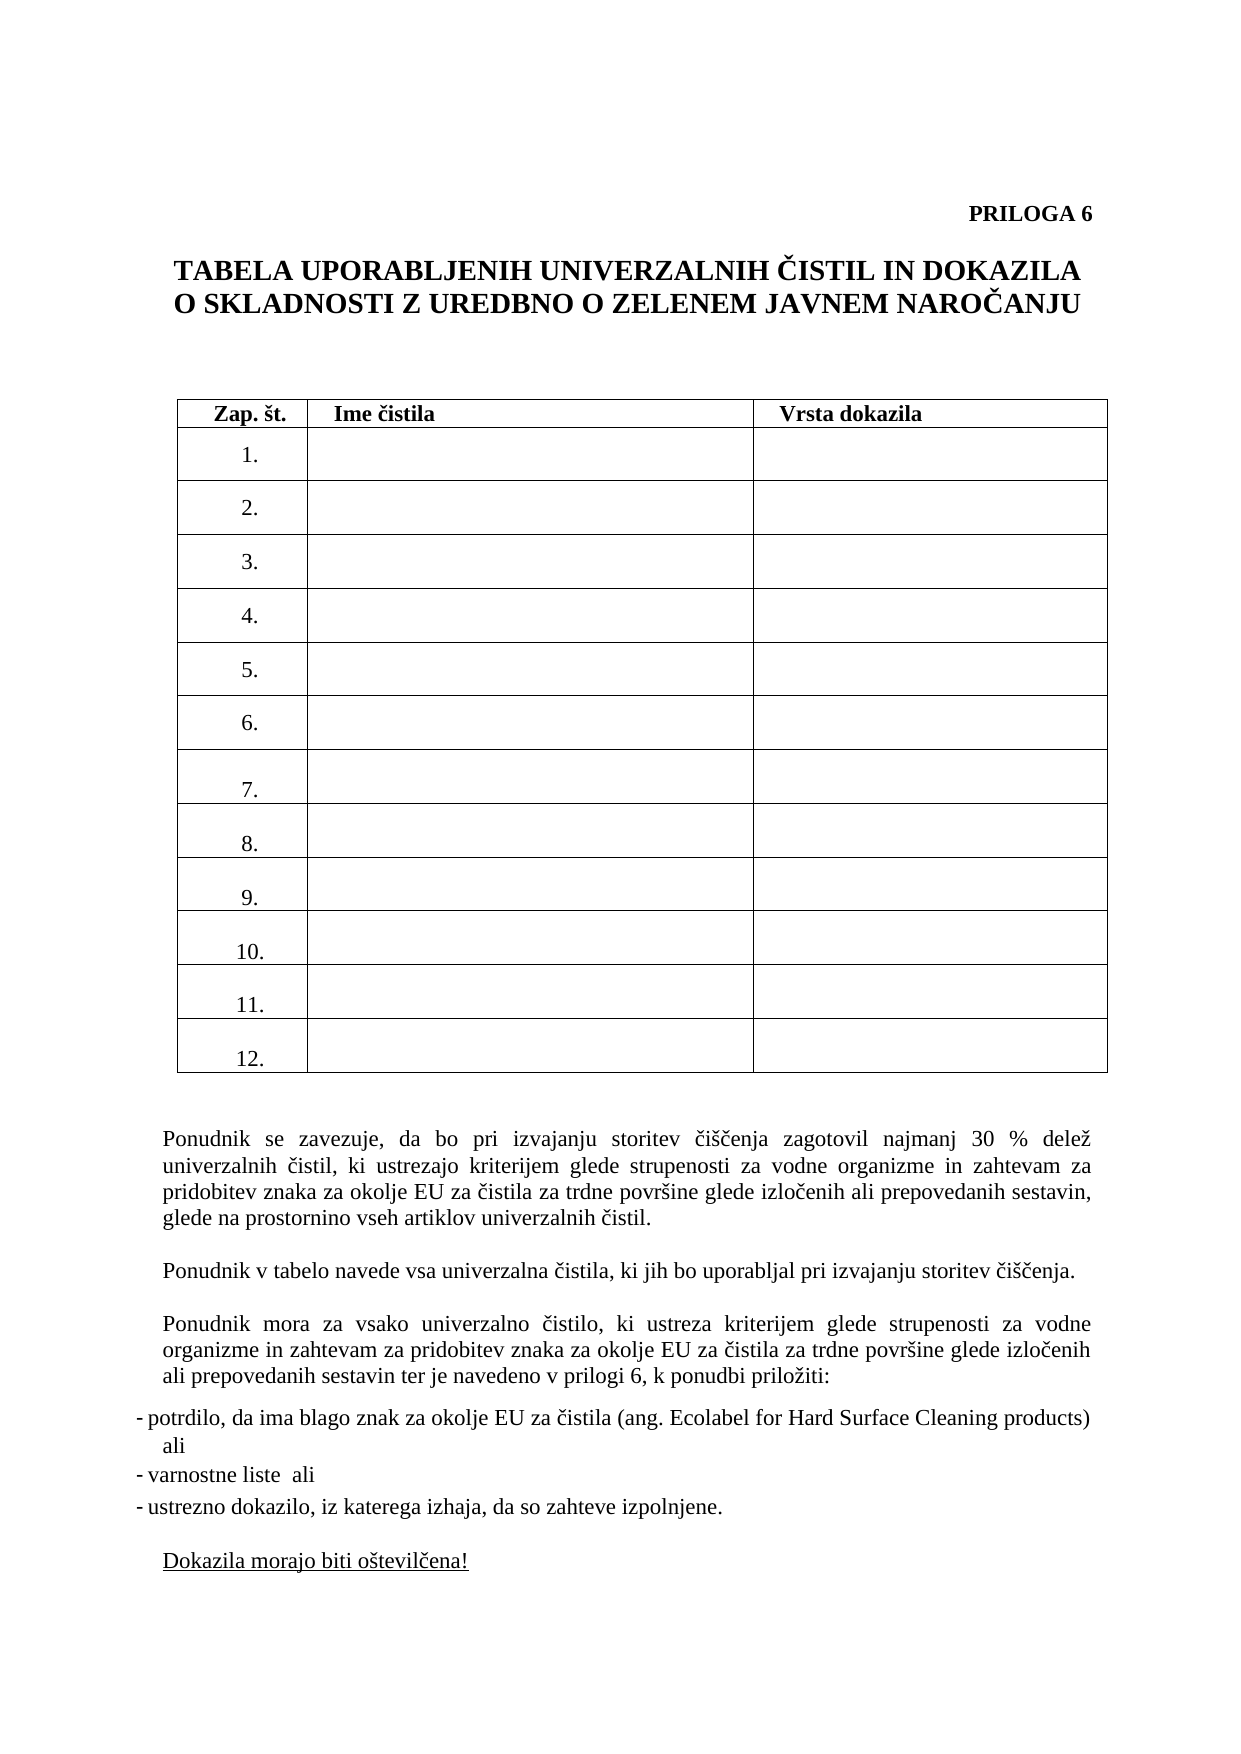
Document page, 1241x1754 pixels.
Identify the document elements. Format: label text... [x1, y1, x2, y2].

table_cell 11. [178, 965, 307, 1018]
text Ponudnik se zavezuje, da bo pri izvajanju storitev čiščenja zagotovil najmanj 30 % delež univerzalnih čistil, ki ustrezajo kriterijem glede strupenosti za vodne organizme in zahtevam za pridobitev znaka za okolje EU za čistila za trdne površine glede izločenih ali prepovedanih sestavin, glede na prostornino vseh artiklov univerzalnih čistil. [162, 1125, 1093, 1231]
list varnostne liste ali [136, 1458, 1093, 1490]
table_cell [754, 428, 1107, 480]
table_cell [308, 1019, 753, 1072]
table_cell [754, 643, 1107, 695]
table_cell 6. [178, 696, 307, 749]
table_cell [754, 911, 1107, 964]
table_cell 8. [178, 804, 307, 857]
table_cell [754, 858, 1107, 910]
table_cell [754, 589, 1107, 642]
text PRILOGA 6 [162, 200, 1093, 227]
table_cell 3. [178, 535, 307, 588]
table_cell [308, 589, 753, 642]
table_cell [308, 696, 753, 749]
table_cell 2. [178, 481, 307, 534]
table_cell [308, 428, 753, 480]
table_cell [308, 804, 753, 857]
table_header Vrsta dokazila [754, 400, 1107, 427]
table_header Zap. št. [178, 400, 307, 427]
table_cell 12. [178, 1019, 307, 1072]
list ustrezno dokazilo, iz katerega izhaja, da so zahteve izpolnjene. [136, 1490, 1093, 1521]
text Dokazila morajo biti oštevilčena! [162, 1547, 1093, 1574]
list potrdilo, da ima blago znak za okolje EU za čistila (ang. Ecolabel for Hard Surface Cleaning products) ali [136, 1401, 1093, 1458]
table_cell [308, 750, 753, 803]
table_cell [308, 858, 753, 910]
table_cell [308, 535, 753, 588]
table_cell [754, 481, 1107, 534]
table_cell [754, 750, 1107, 803]
table_cell [308, 965, 753, 1018]
table_header Ime čistila [308, 400, 753, 427]
table_cell [754, 965, 1107, 1018]
table_cell 5. [178, 643, 307, 695]
table_cell [308, 481, 753, 534]
table_cell [308, 643, 753, 695]
text Ponudnik v tabelo navede vsa univerzalna čistila, ki jih bo uporabljal pri izvajanju storitev čiščenja. [162, 1257, 1093, 1283]
table_cell 1. [178, 428, 307, 480]
table_cell 7. [178, 750, 307, 803]
table_cell [754, 1019, 1107, 1072]
table_cell [754, 535, 1107, 588]
text TABELA UPORABLJENIH UNIVERZALNIH ČISTIL IN DOKAZILA O SKLADNOSTI Z UREDBNO O ZELENEM JAVNEM NAROČANJU [162, 253, 1093, 320]
table_cell 9. [178, 858, 307, 910]
table_cell 4. [178, 589, 307, 642]
table_cell [754, 804, 1107, 857]
table_cell [308, 911, 753, 964]
text Ponudnik mora za vsako univerzalno čistilo, ki ustreza kriterijem glede strupenosti za vodne organizme in zahtevam za pridobitev znaka za okolje EU za čistila za trdne površine glede izločenih ali prepovedanih sestavin ter je navedeno v prilogi 6, k ponudbi priložiti: [162, 1310, 1093, 1389]
table_cell [754, 696, 1107, 749]
table_cell 10. [178, 911, 307, 964]
